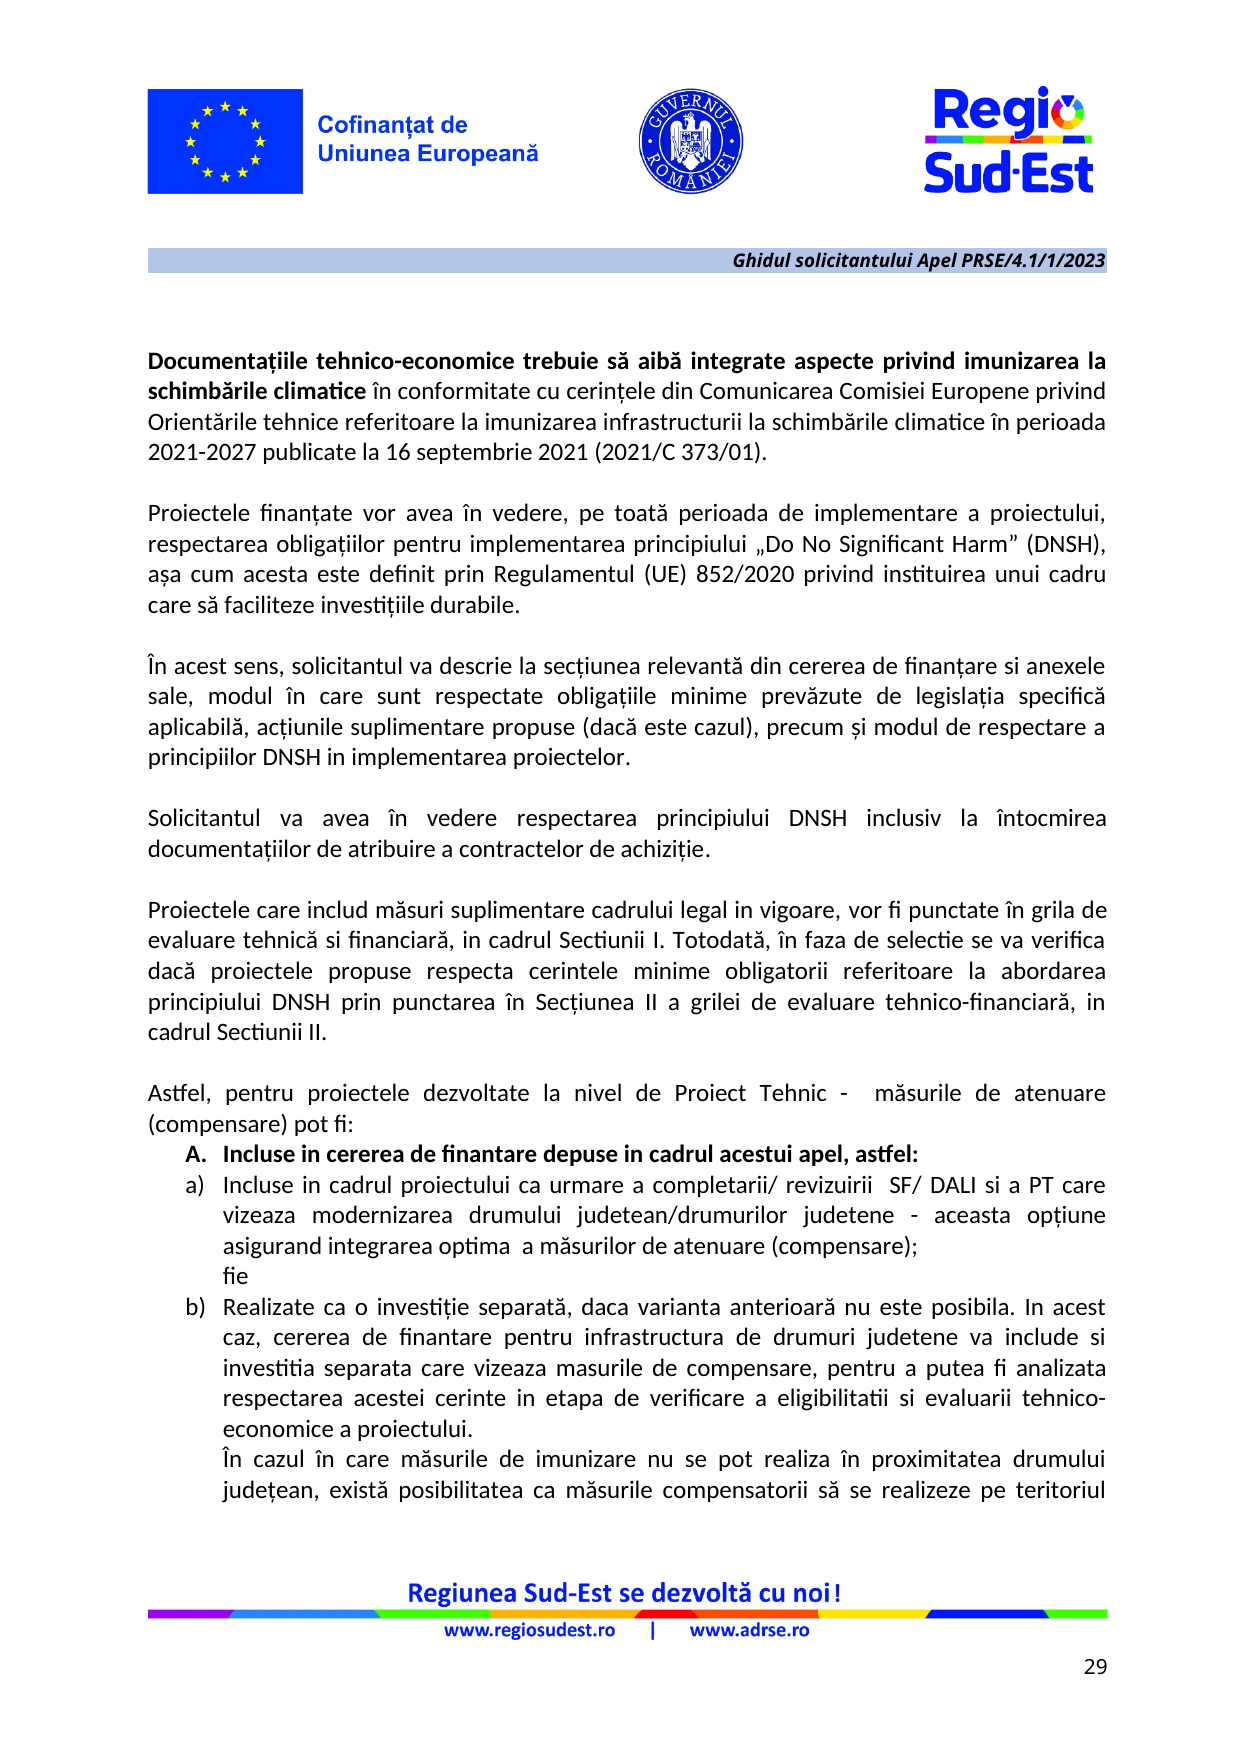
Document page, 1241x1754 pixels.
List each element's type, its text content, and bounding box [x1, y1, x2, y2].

text Proiectele finanțate vor avea în vedere, pe toată perioada de implementare a proiectului, respectarea obligațiilor pentru implementarea principiului „Do No Significant Harm” (DNSH), așa cum acesta este definit prin Regulamentul (UE) 852/2020 privind instituirea unui cadru care să faciliteze investițiile durabile. [148, 497, 1107, 619]
text Solicitantul va avea în vedere respectarea principiului DNSH inclusiv la întocmirea documentațiilor de atribuire a contractelor de achiziție. [148, 803, 1107, 864]
picture [147, 86, 1093, 195]
picture [147, 1582, 1108, 1640]
list Incluse in cadrul proiectului ca urmare a completarii/ revizuirii SF/ DALI si a PT care vizeaza modernizarea drumului judetean/drumurilor judetene - aceasta opțiune asigurand integrarea optima a măsurilor de atenuare (compensare); [185, 1169, 1107, 1260]
text Astfel, pentru proiectele dezvoltate la nivel de Proiect Tehnic - măsurile de atenuare (compensare) pot fi: [148, 1077, 1107, 1138]
text fie [223, 1260, 1107, 1291]
text În acest sens, solicitantul va descrie la secțiunea relevantă din cererea de finanțare si anexele sale, modul în care sunt respectate obligațiile minime prevăzute de legislația specifică aplicabilă, acțiunile suplimentare propuse (dacă este cazul), precum și modul de respectare a principiilor DNSH in implementarea proiectelor. [148, 650, 1107, 772]
text Proiectele care includ măsuri suplimentare cadrului legal in vigoare, vor fi punctate în grila de evaluare tehnică si financiară, in cadrul Sectiunii I. Totodată, în faza de selectie se va verifica dacă proiectele propuse respecta cerintele minime obligatorii referitoare la abordarea principiului DNSH prin punctarea în Secțiunea II a grilei de evaluare tehnico-financiară, in cadrul Sectiunii II. [148, 894, 1107, 1047]
text Documentațiile tehnico-economice trebuie să aibă integrate aspecte privind imunizarea la schimbările climatice în conformitate cu cerințele din Comunicarea Comisiei Europene privind Orientările tehnice referitoare la imunizarea infrastructurii la schimbările climatice în perioada 2021-2027 publicate la 16 septembrie 2021 (2021/C 373/01). [148, 345, 1107, 467]
list Incluse in cererea de finantare depuse in cadrul acestui apel, astfel: [185, 1138, 1107, 1169]
list Realizate ca o investiție separată, daca varianta anterioară nu este posibila. In acest caz, cererea de finantare pentru infrastructura de drumuri judetene va include si investitia separata care vizeaza masurile de compensare, pentru a putea fi analizata respectarea acestei cerinte in etapa de verificare a eligibilitatii si evaluarii tehnico-economice a proiectului. [185, 1291, 1107, 1443]
